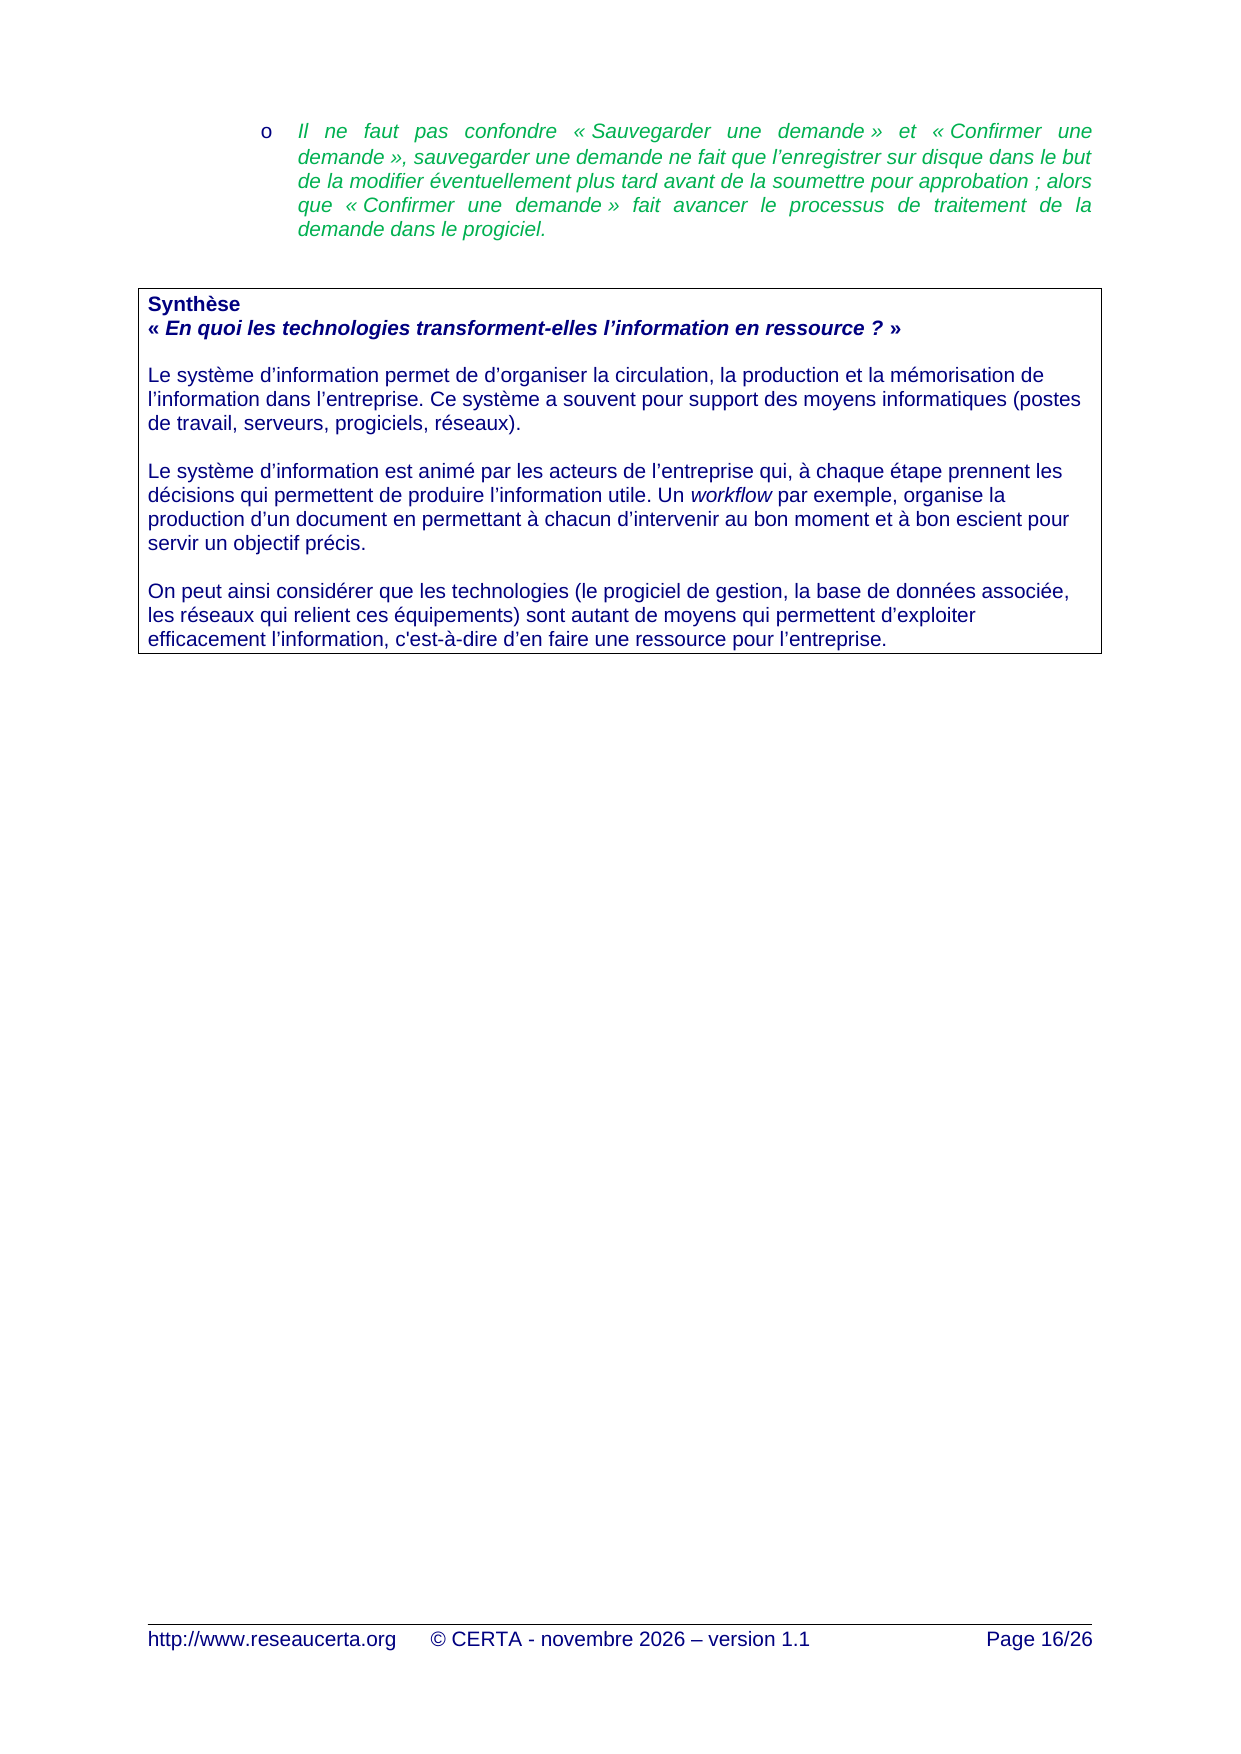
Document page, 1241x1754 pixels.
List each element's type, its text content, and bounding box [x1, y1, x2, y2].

list Il ne faut pas confondre « Sauvegarder une demande » et « Confirmer une demande », sauvegarder une demande ne fait que l’enregistrer sur disque dans le but de la modifier éventuellement plus tard avant de la soumettre pour approbation ; alors que « Confirmer une demande » fait avancer le processus de traitement de la demande dans le progiciel. [260, 119, 1092, 240]
text Le système d’information permet de d’organiser la circulation, la production et la mémorisation de l’information dans l’entreprise. Ce système a souvent pour support des moyens informatiques (postes de travail, serveurs, progiciels, réseaux). [148, 363, 1092, 435]
text Synthèse [139, 289, 1101, 315]
text « En quoi les technologies transforment-elles l’information en ressource ? » [148, 315, 1092, 339]
text On peut ainsi considérer que les technologies (le progiciel de gestion, la base de données associée, les réseaux qui relient ces équipements) sont autant de moyens qui permettent d’exploiter efficacement l’information, c'est-à-dire d’en faire une ressource pour l’entreprise. [139, 576, 1101, 653]
text Le système d’information est animé par les acteurs de l’entreprise qui, à chaque étape prennent les décisions qui permettent de produire l’information utile. Un workflow par exemple, organise la production d’un document en permettant à chacun d’intervenir au bon moment et à bon escient pour servir un objectif précis. [148, 459, 1092, 555]
